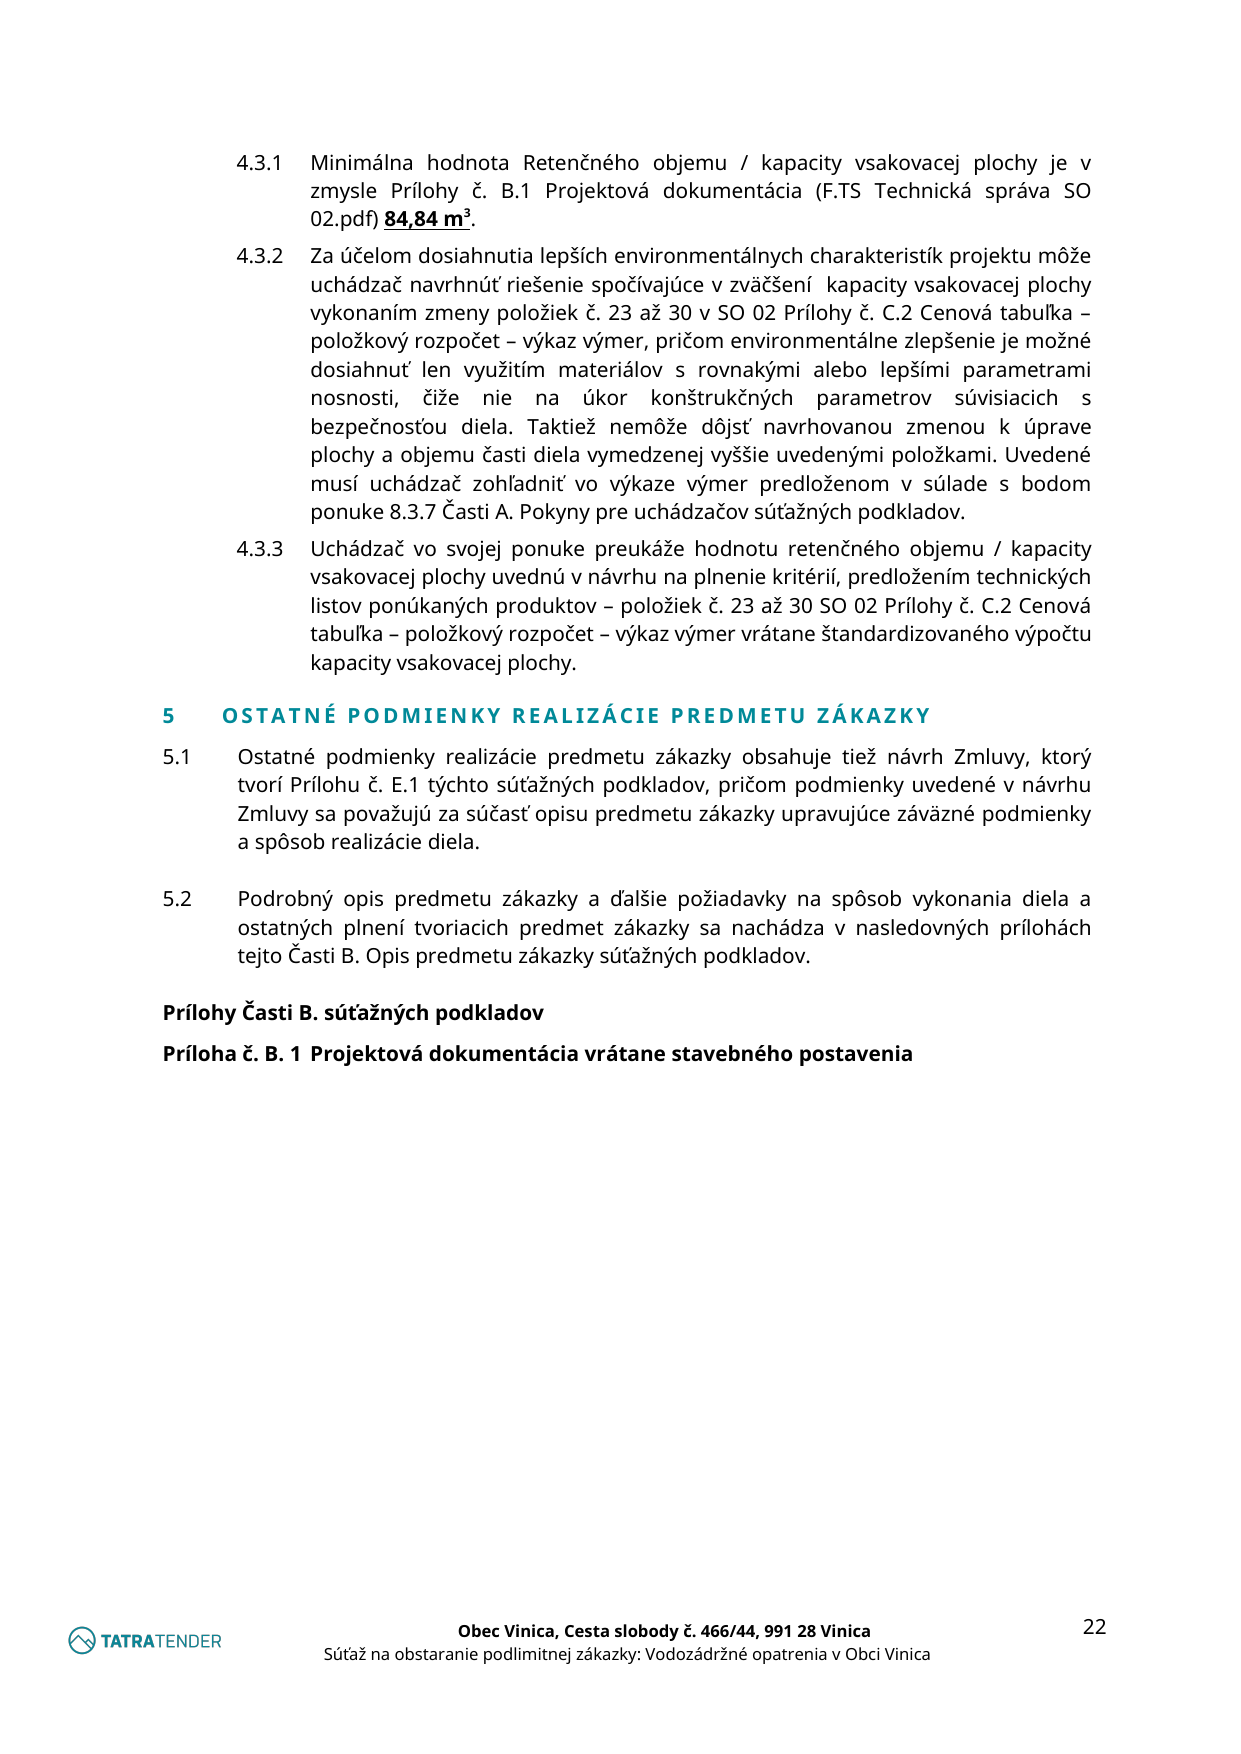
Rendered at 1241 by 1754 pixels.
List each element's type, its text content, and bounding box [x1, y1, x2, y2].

list Za účelom dosiahnutia lepších environmentálnych charakteristík projektu môže uchádzač navrhnúť riešenie spočívajúce v zväčšení kapacity vsakovacej plochy vykonaním zmeny položiek č. 23 až 30 v SO 02 Prílohy č. C.2 Cenová tabuľka – položkový rozpočet – výkaz výmer, pričom environmentálne zlepšenie je možné dosiahnuť len využitím materiálov s rovnakými alebo lepšími parametrami nosnosti, čiže nie na úkor konštrukčných parametrov súvisiacich s bezpečnosťou diela. Taktiež nemôže dôjsť navrhovanou zmenou k úprave plochy a objemu časti diela vymedzenej vyššie uvedenými položkami. Uvedené musí uchádzač zohľadniť vo výkaze výmer predloženom v súlade s bodom ponuke 8.3.7 Časti A. Pokyny pre uchádzačov súťažných podkladov. [236, 241, 1093, 526]
list Uchádzač vo svojej ponuke preukáže hodnotu retenčného objemu / kapacity vsakovacej plochy uvednú v návrhu na plnenie kritérií, predložením technických listov ponúkaných produktov – položiek č. 23 až 30 SO 02 Prílohy č. C.2 Cenová tabuľka – položkový rozpočet – výkaz výmer vrátane štandardizovaného výpočtu kapacity vsakovacej plochy. [236, 534, 1093, 676]
text Príloha č. B. 1 Projektová dokumentácia vrátane stavebného postavenia [162, 1039, 1093, 1067]
list Minimálna hodnota Retenčného objemu / kapacity vsakovacej plochy je v zmysle Prílohy č. B.1 Projektová dokumentácia (F.TS Technická správa SO 02.pdf) 84,84 m3. [236, 148, 1093, 233]
picture [61, 1614, 234, 1666]
subtitle Prílohy Časti B. súťažných podkladov [162, 998, 1093, 1026]
list Podrobný opis predmetu zákazky a ďalšie požiadavky na spôsob vykonania diela a ostatných plnení tvoriacich predmet zákazky sa nachádza v nasledovných prílohách tejto Časti B. Opis predmetu zákazky súťažných podkladov. [162, 884, 1093, 969]
list Ostatné podmienky realizácie predmetu zákazky obsahuje tiež návrh Zmluvy, ktorý tvorí Prílohu č. E.1 týchto súťažných podkladov, pričom podmienky uvedené v návrhu Zmluvy sa považujú za súčasť opisu predmetu zákazky upravujúce záväzné podmienky a spôsob realizácie diela. [162, 742, 1093, 856]
subtitle OSTATNÉ PODMIENKY REALIZÁCIE PREDMETU ZÁKAZKY [162, 701, 1093, 729]
